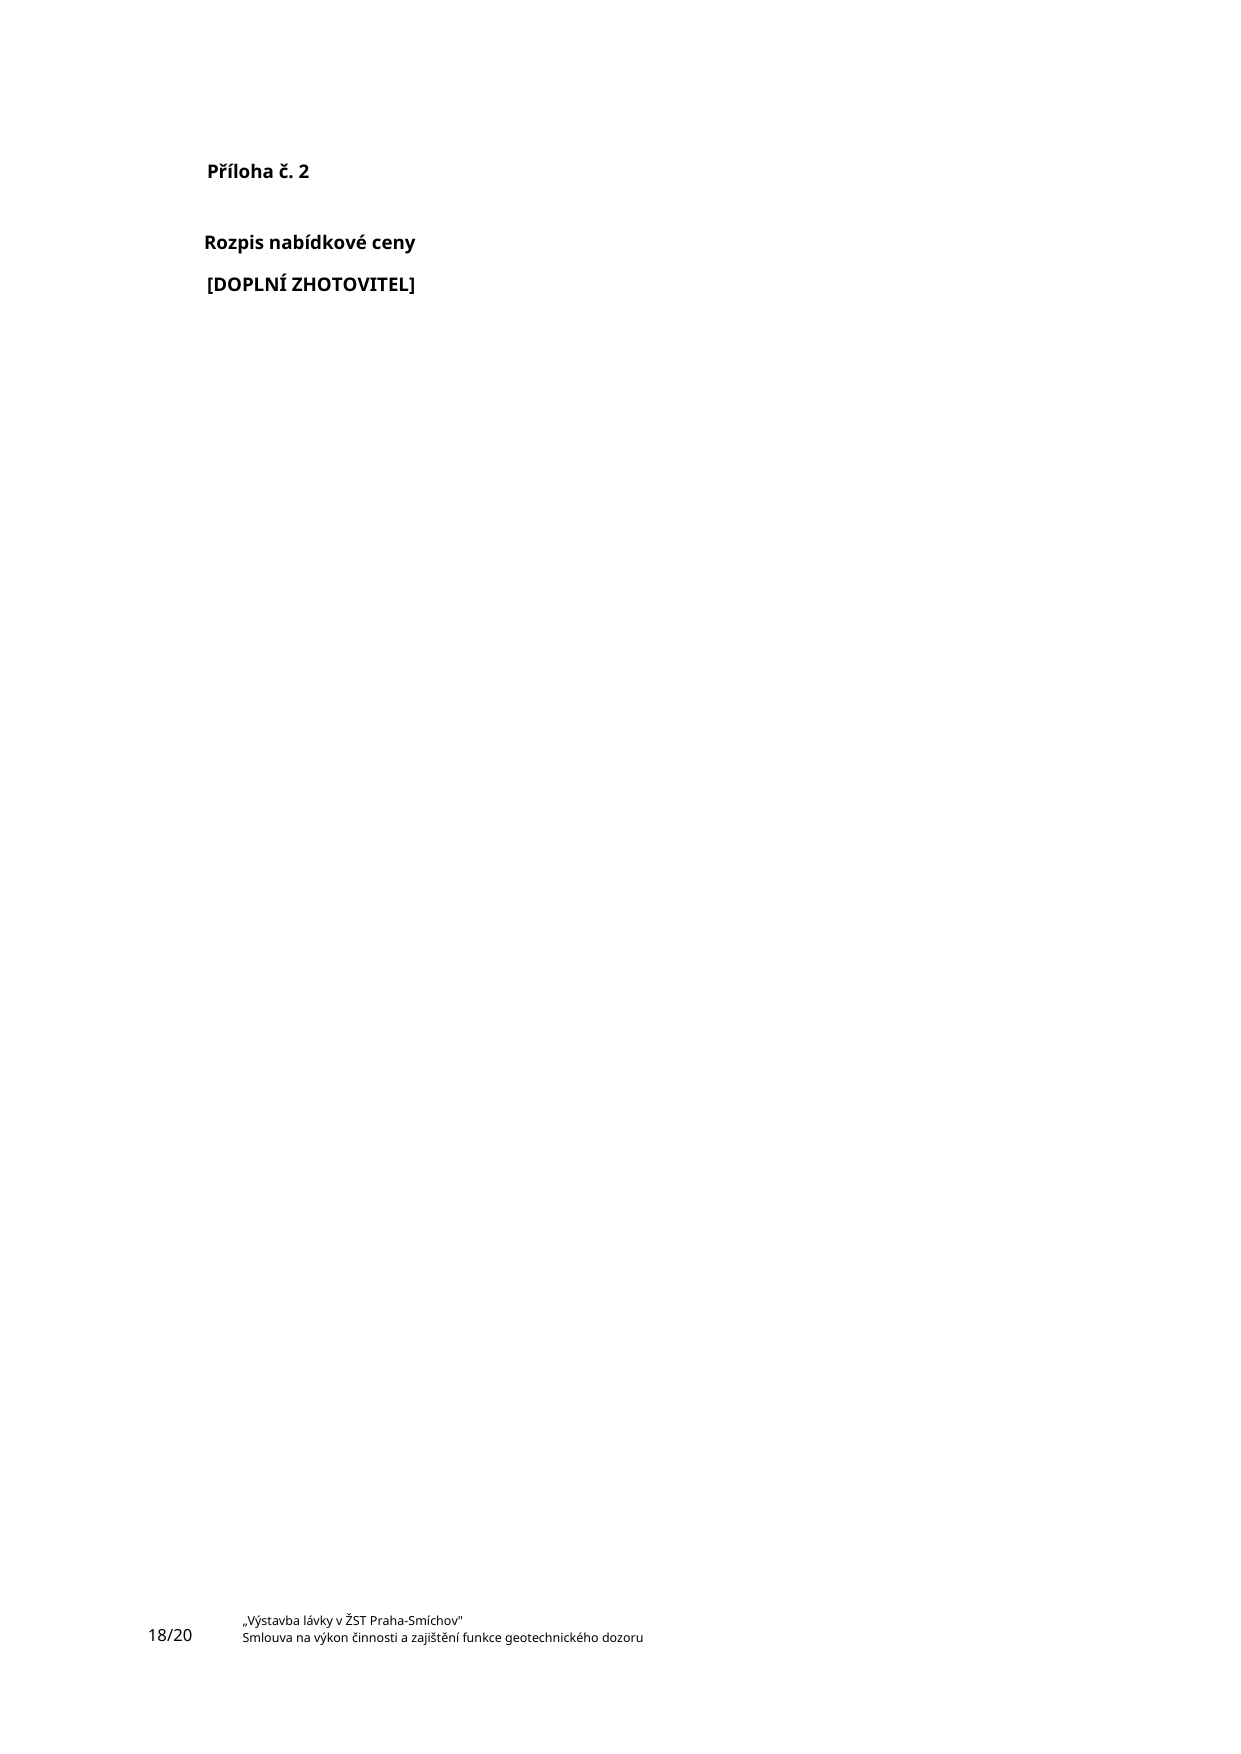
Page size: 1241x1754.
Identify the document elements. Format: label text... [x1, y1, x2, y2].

text Rozpis nabídkové ceny [204, 226, 1092, 256]
text Příloha č. 2 [148, 156, 1092, 185]
text [DOPLNÍ ZHOTOVITEL] [207, 268, 1092, 297]
